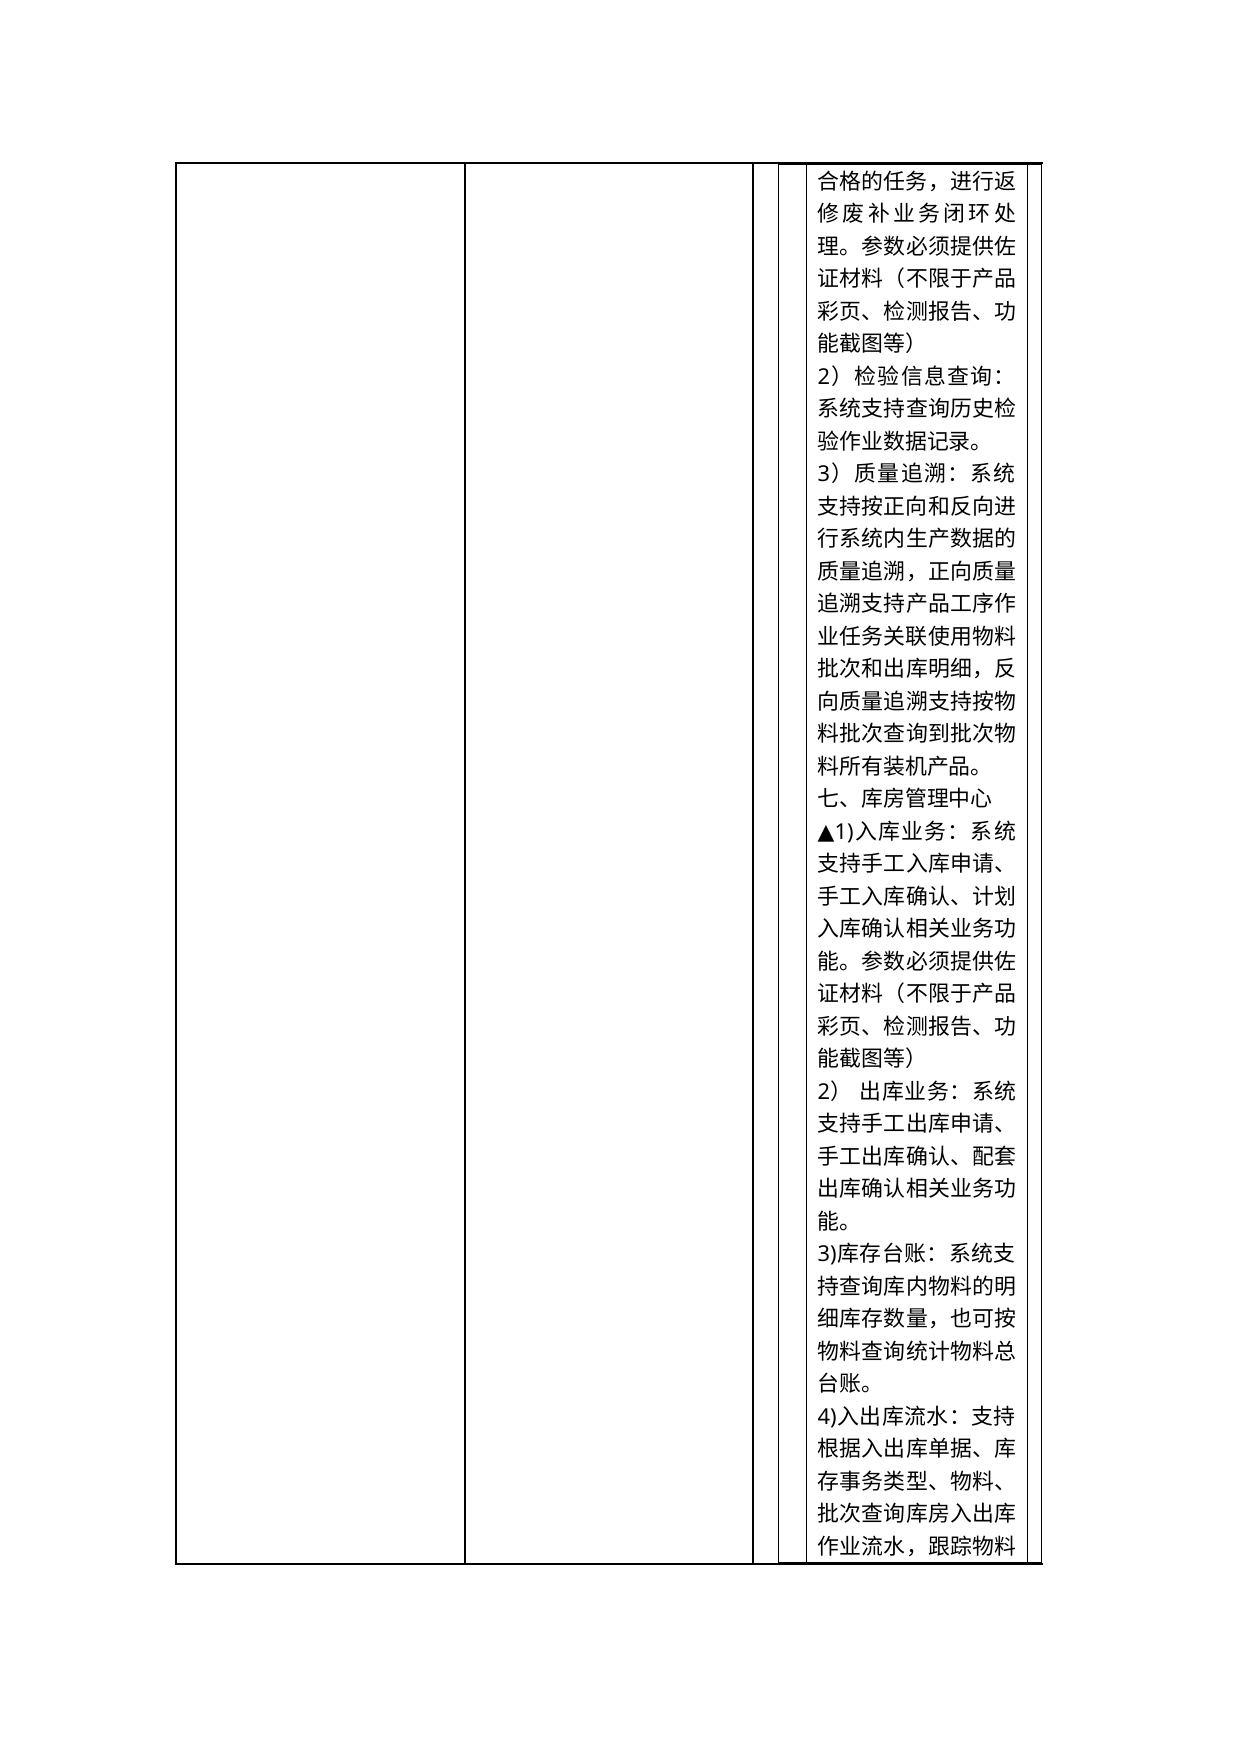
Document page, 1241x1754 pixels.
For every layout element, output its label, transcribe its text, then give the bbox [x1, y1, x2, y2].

table_cell [807, 165, 1027, 1562]
table_cell [466, 164, 752, 1563]
table_cell [1028, 165, 1041, 1562]
table_cell [754, 164, 778, 1563]
table_cell 1 [177, 164, 464, 1563]
table_cell [779, 165, 806, 1562]
